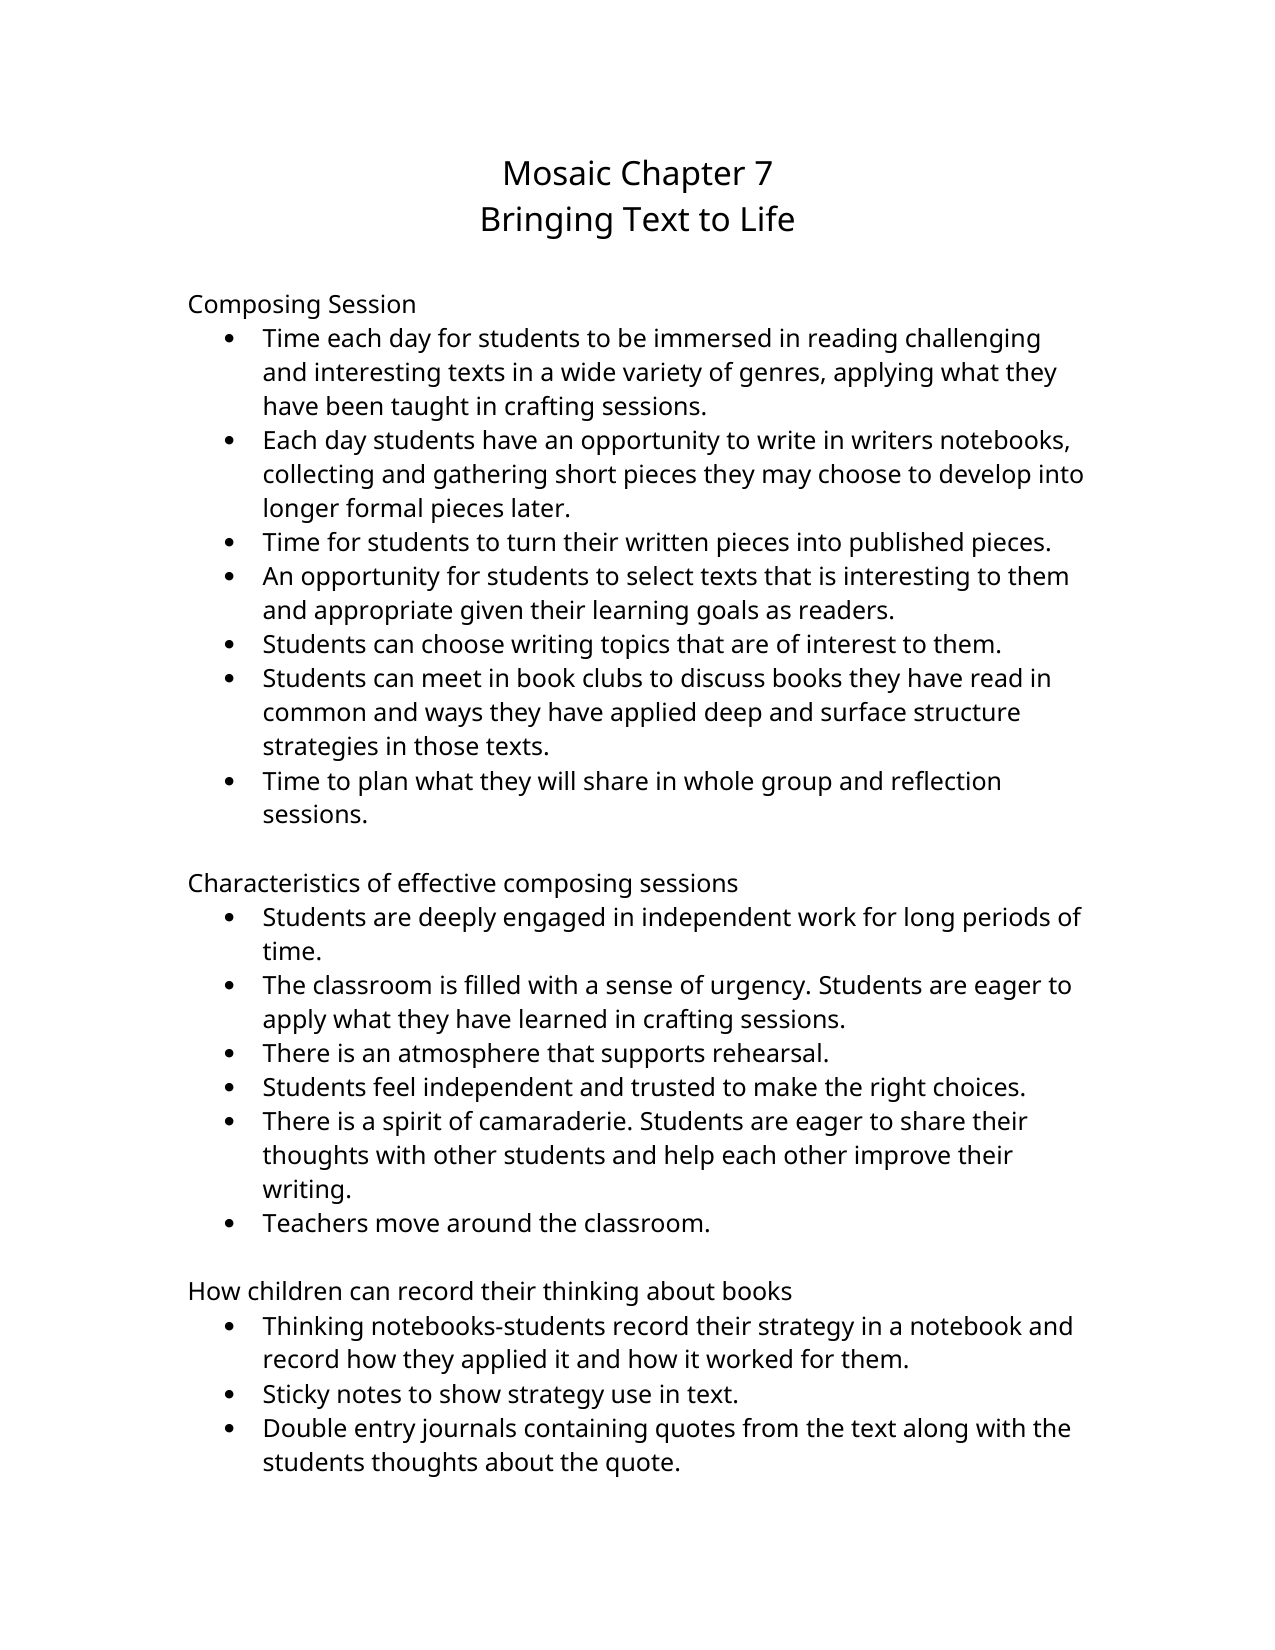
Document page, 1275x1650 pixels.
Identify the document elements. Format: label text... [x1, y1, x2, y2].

list Students can meet in book clubs to discuss books they have read in common and ways they have applied deep and surface structure strategies in those texts. [225, 661, 1087, 763]
list Time each day for students to be immersed in reading challenging and interesting texts in a wide variety of genres, applying what they have been taught in crafting sessions. [225, 320, 1087, 422]
list The classroom is filled with a sense of urgency. Students are eager to apply what they have learned in crafting sessions. [225, 967, 1087, 1036]
list Students are deeply engaged in independent work for long periods of time. [225, 899, 1087, 967]
list Teachers move around the classroom. [225, 1206, 1087, 1240]
list Time to plan what they will share in whole group and reflection sessions. [225, 763, 1087, 831]
list Students can choose writing topics that are of interest to them. [225, 627, 1087, 661]
text Composing Session [187, 286, 1087, 320]
text How children can record their thinking about books [187, 1274, 1087, 1308]
list There is an atmosphere that supports rehearsal. [225, 1036, 1087, 1070]
list An opportunity for students to select texts that is interesting to them and appropriate given their learning goals as readers. [225, 559, 1087, 627]
text Mosaic Chapter 7 [187, 150, 1087, 195]
text Characteristics of effective composing sessions [187, 865, 1087, 899]
list Double entry journals containing quotes from the text along with the students thoughts about the quote. [225, 1410, 1087, 1478]
text Bringing Text to Life [187, 195, 1087, 241]
list Thinking notebooks-students record their strategy in a notebook and record how they applied it and how it worked for them. [225, 1308, 1087, 1376]
list Each day students have an opportunity to write in writers notebooks, collecting and gathering short pieces they may choose to develop into longer formal pieces later. [225, 422, 1087, 525]
list Sticky notes to show strategy use in text. [225, 1376, 1087, 1410]
list Time for students to turn their written pieces into published pieces. [225, 525, 1087, 559]
list Students feel independent and trusted to make the right choices. [225, 1070, 1087, 1104]
list There is a spirit of camaraderie. Students are eager to share their thoughts with other students and help each other improve their writing. [225, 1104, 1087, 1206]
